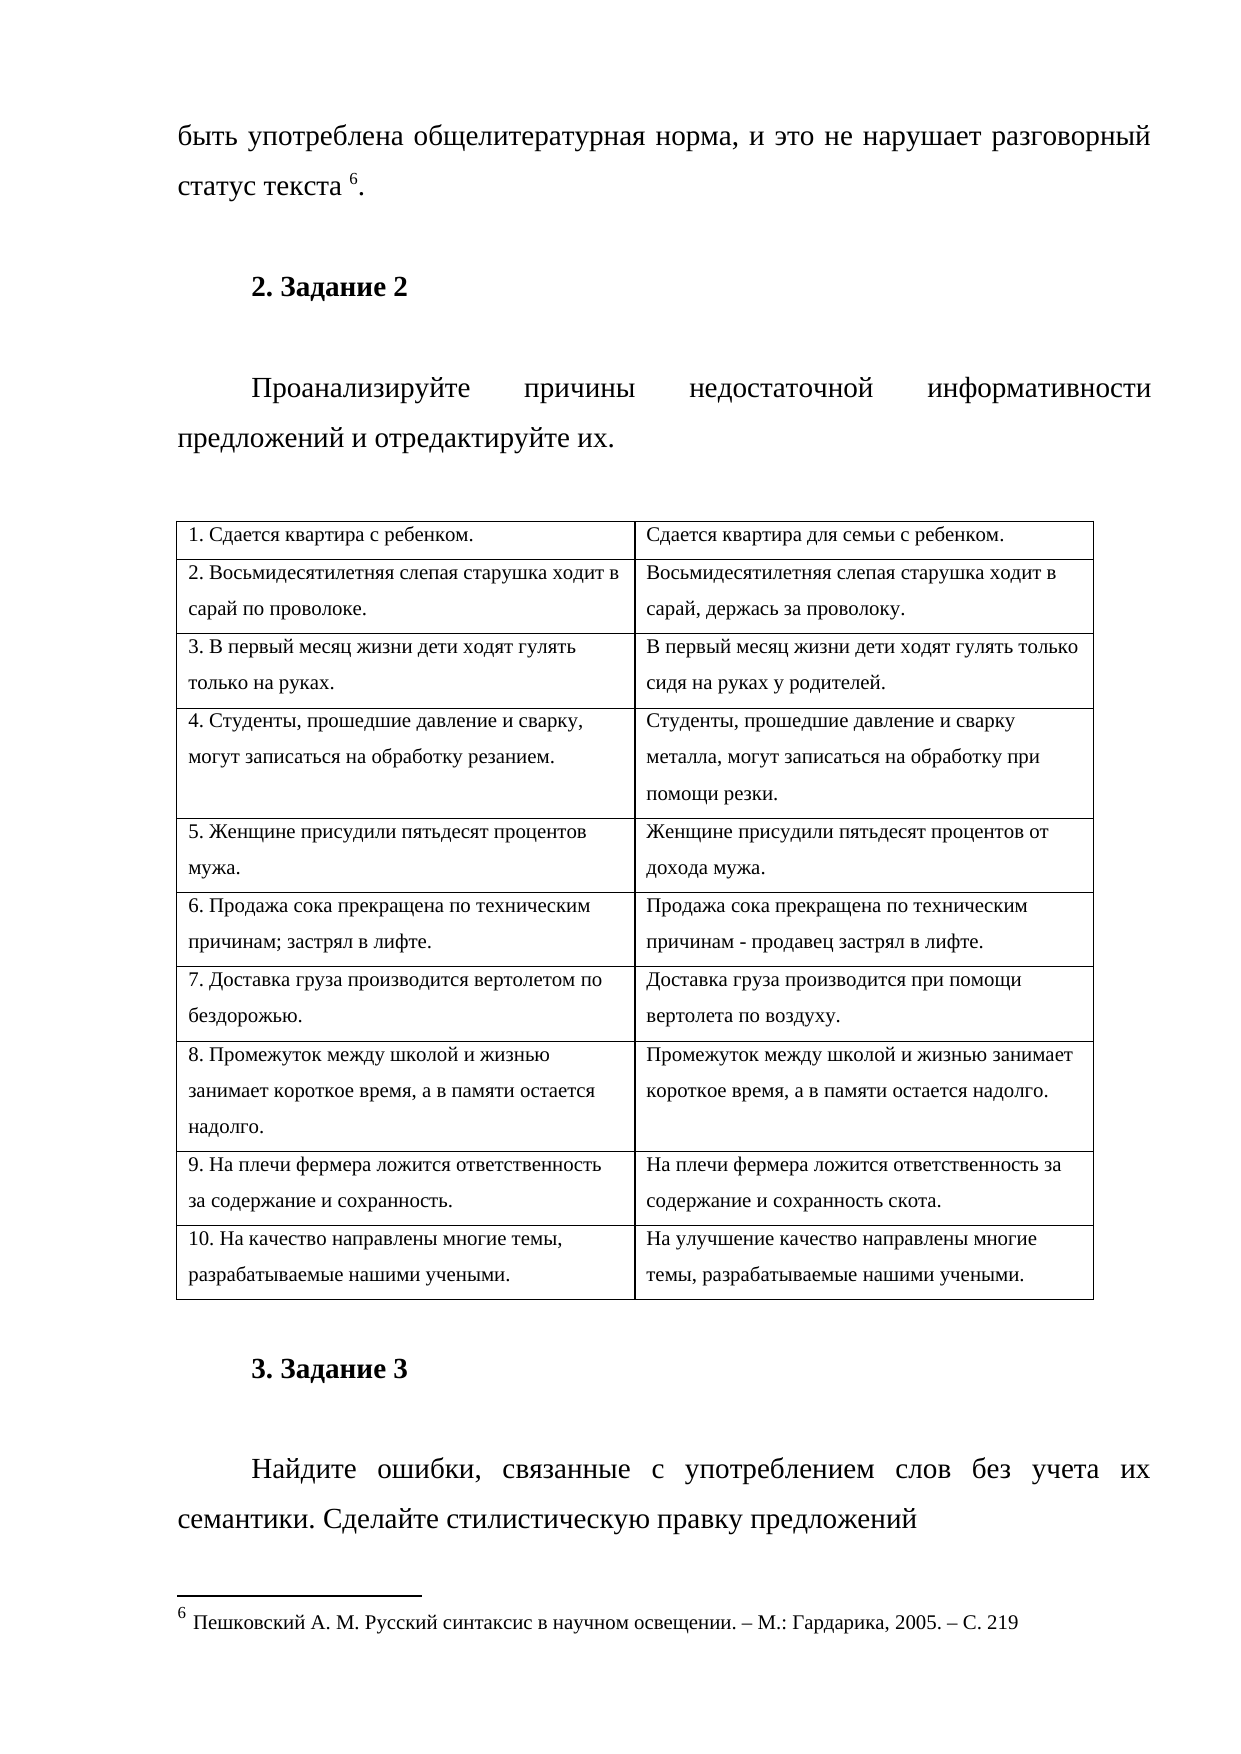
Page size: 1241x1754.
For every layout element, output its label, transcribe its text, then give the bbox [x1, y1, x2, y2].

table_cell 5. Женщине присудили пятьдесят процентов мужа. [177, 819, 634, 892]
table_cell На плечи фермера ложится ответственность за содержание и сохранность скота. [636, 1152, 1093, 1225]
table_cell Промежуток между школой и жизнью занимает короткое время, а в памяти остается надолго. [636, 1042, 1093, 1151]
table_cell 7. Доставка груза производится вертолетом по бездорожью. [177, 967, 634, 1041]
table_cell Продажа сока прекращена по техническим причинам - продавец застрял в лифте. [636, 893, 1093, 966]
table_cell На улучшение качество направлены многие темы, разрабатываемые нашими учеными. [636, 1226, 1093, 1299]
subtitle 2. Задание 2 [177, 269, 1152, 303]
table_cell 6. Продажа сока прекращена по техническим причинам; застрял в лифте. [177, 893, 634, 966]
table_cell Доставка груза производится при помощи вертолета по воздуху. [636, 967, 1093, 1041]
table_cell В первый месяц жизни дети ходят гулять только сидя на руках у родителей. [636, 634, 1093, 707]
text Найдите ошибки, связанные с употреблением слов без учета их семантики. Сделайте стилистическую правку предложений [177, 1451, 1152, 1535]
table_cell Женщине присудили пятьдесят процентов от дохода мужа. [636, 819, 1093, 892]
table_cell 10. На качество направлены многие темы, разрабатываемые нашими учеными. [177, 1226, 634, 1299]
table_cell 3. В первый месяц жизни дети ходят гулять только на руках. [177, 634, 634, 707]
subtitle 3. Задание 3 [177, 1351, 1152, 1384]
table_cell 9. На плечи фермера ложится ответственность за содержание и сохранность. [177, 1152, 634, 1225]
table_cell 8. Промежуток между школой и жизнью занимает короткое время, а в памяти остается надолго. [177, 1042, 634, 1151]
table_header Сдается квартира для семьи с ребенком. [636, 522, 1093, 559]
table_cell 4. Студенты, прошедшие давление и сварку, могут записаться на обработку резанием. [177, 709, 634, 818]
text Проанализируйте причины недостаточной информативности предложений и отредактируйте их. [177, 370, 1152, 453]
table_cell 2. Восьмидесятилетняя слепая старушка ходит в сарай по проволоке. [177, 560, 634, 633]
table_cell Студенты, прошедшие давление и сварку металла, могут записаться на обработку при помощи резки. [636, 709, 1093, 818]
table_header 1. Сдается квартира с ребенком. [177, 522, 634, 559]
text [177, 118, 1152, 202]
table_cell Восьмидесятилетняя слепая старушка ходит в сарай, держась за проволоку. [636, 560, 1093, 633]
